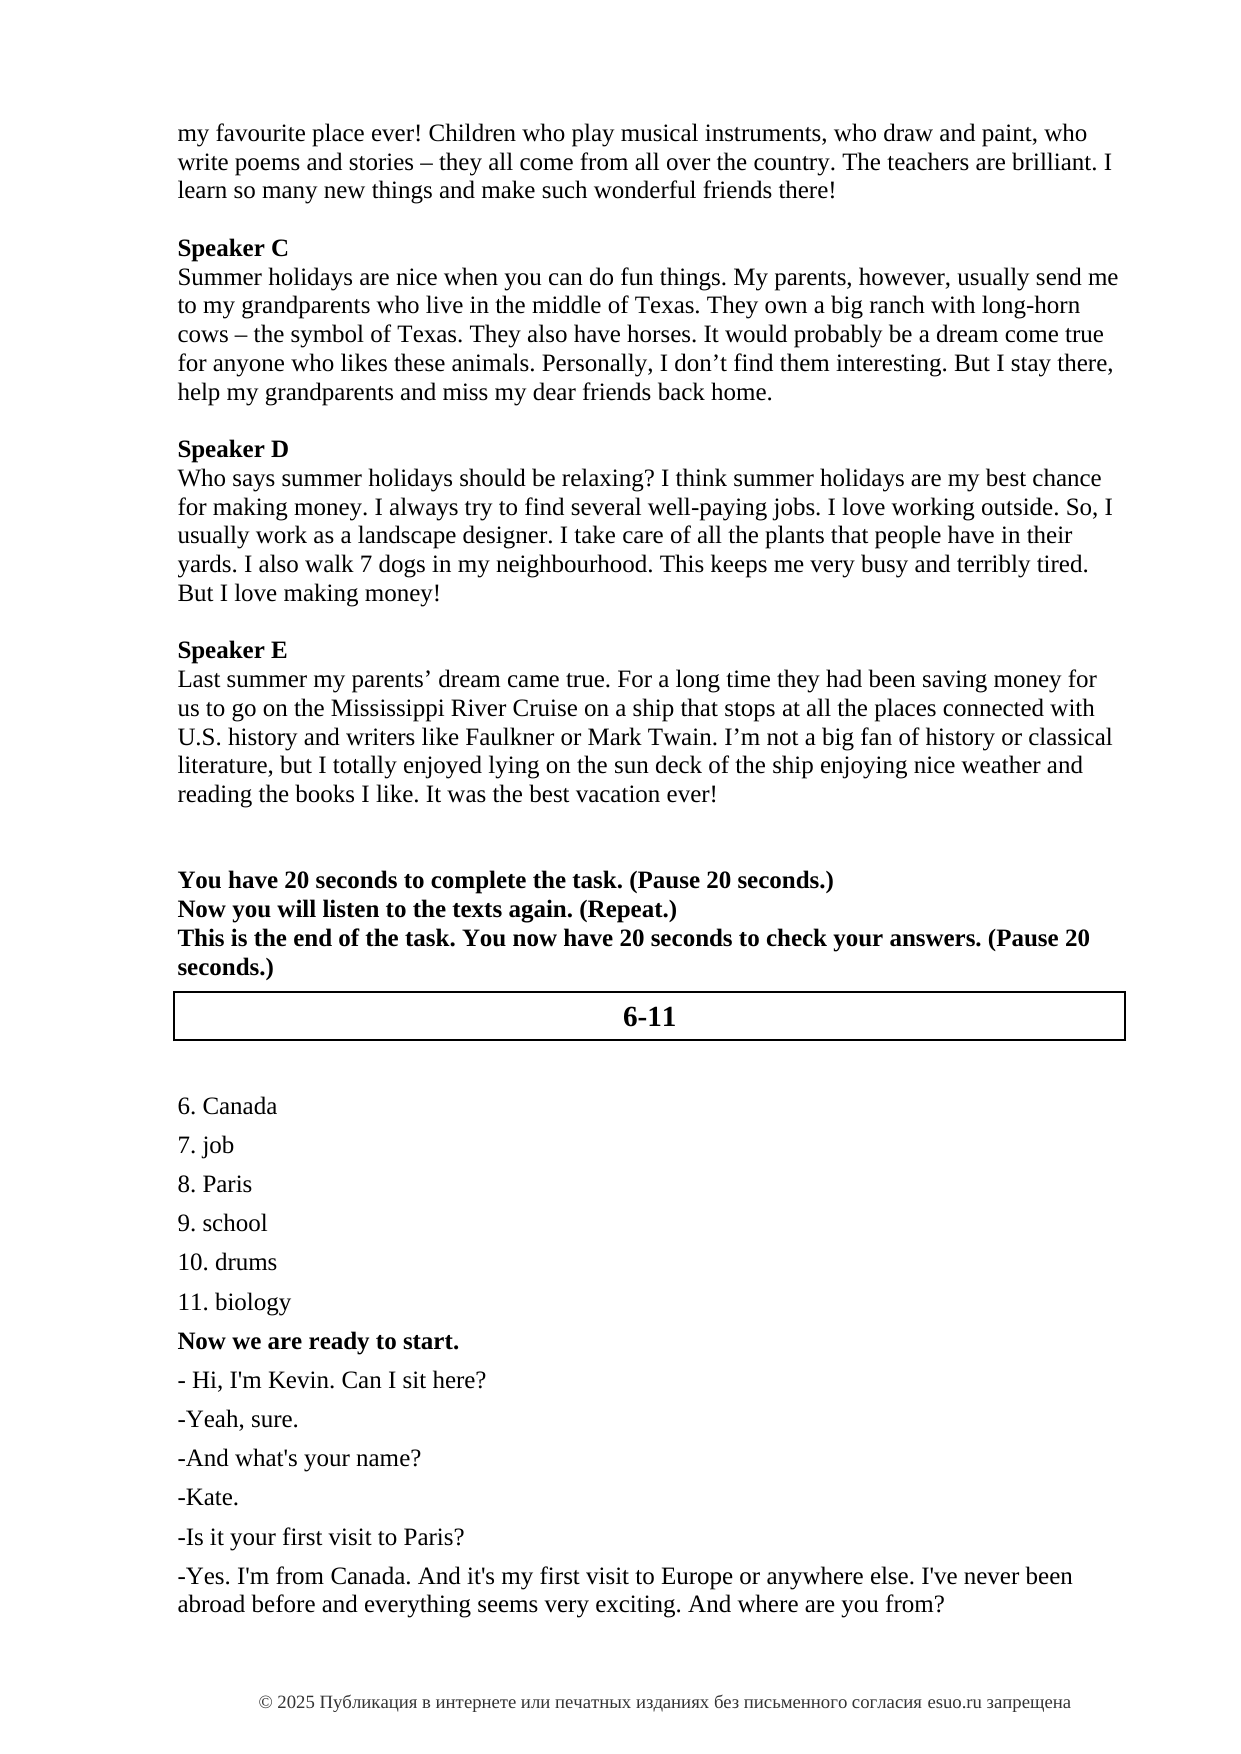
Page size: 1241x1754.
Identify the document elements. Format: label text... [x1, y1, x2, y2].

text -Is it your first visit to Paris? [177, 1522, 1122, 1550]
subtitle 6-11 [175, 993, 1124, 1039]
text Now we are ready to start. [177, 1326, 1122, 1354]
text 9. school [177, 1208, 1122, 1237]
text -Yeah, sure. [177, 1404, 1122, 1433]
text - Hi, I'm Kevin. Can I sit here? [177, 1365, 1122, 1394]
text -And what's your name? [177, 1443, 1122, 1472]
text 7. job [177, 1130, 1122, 1159]
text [177, 118, 1122, 981]
text -Yes. I'm from Canada. And it's my first visit to Europe or anywhere else. I've never been abroad before and everything seems very exciting. And where are you from? [177, 1561, 1122, 1618]
text 6. Canada [177, 1091, 1122, 1119]
text 11. biology [177, 1287, 1122, 1315]
text 10. drums [177, 1247, 1122, 1276]
text 8. Paris [177, 1169, 1122, 1198]
text -Kate. [177, 1482, 1122, 1511]
